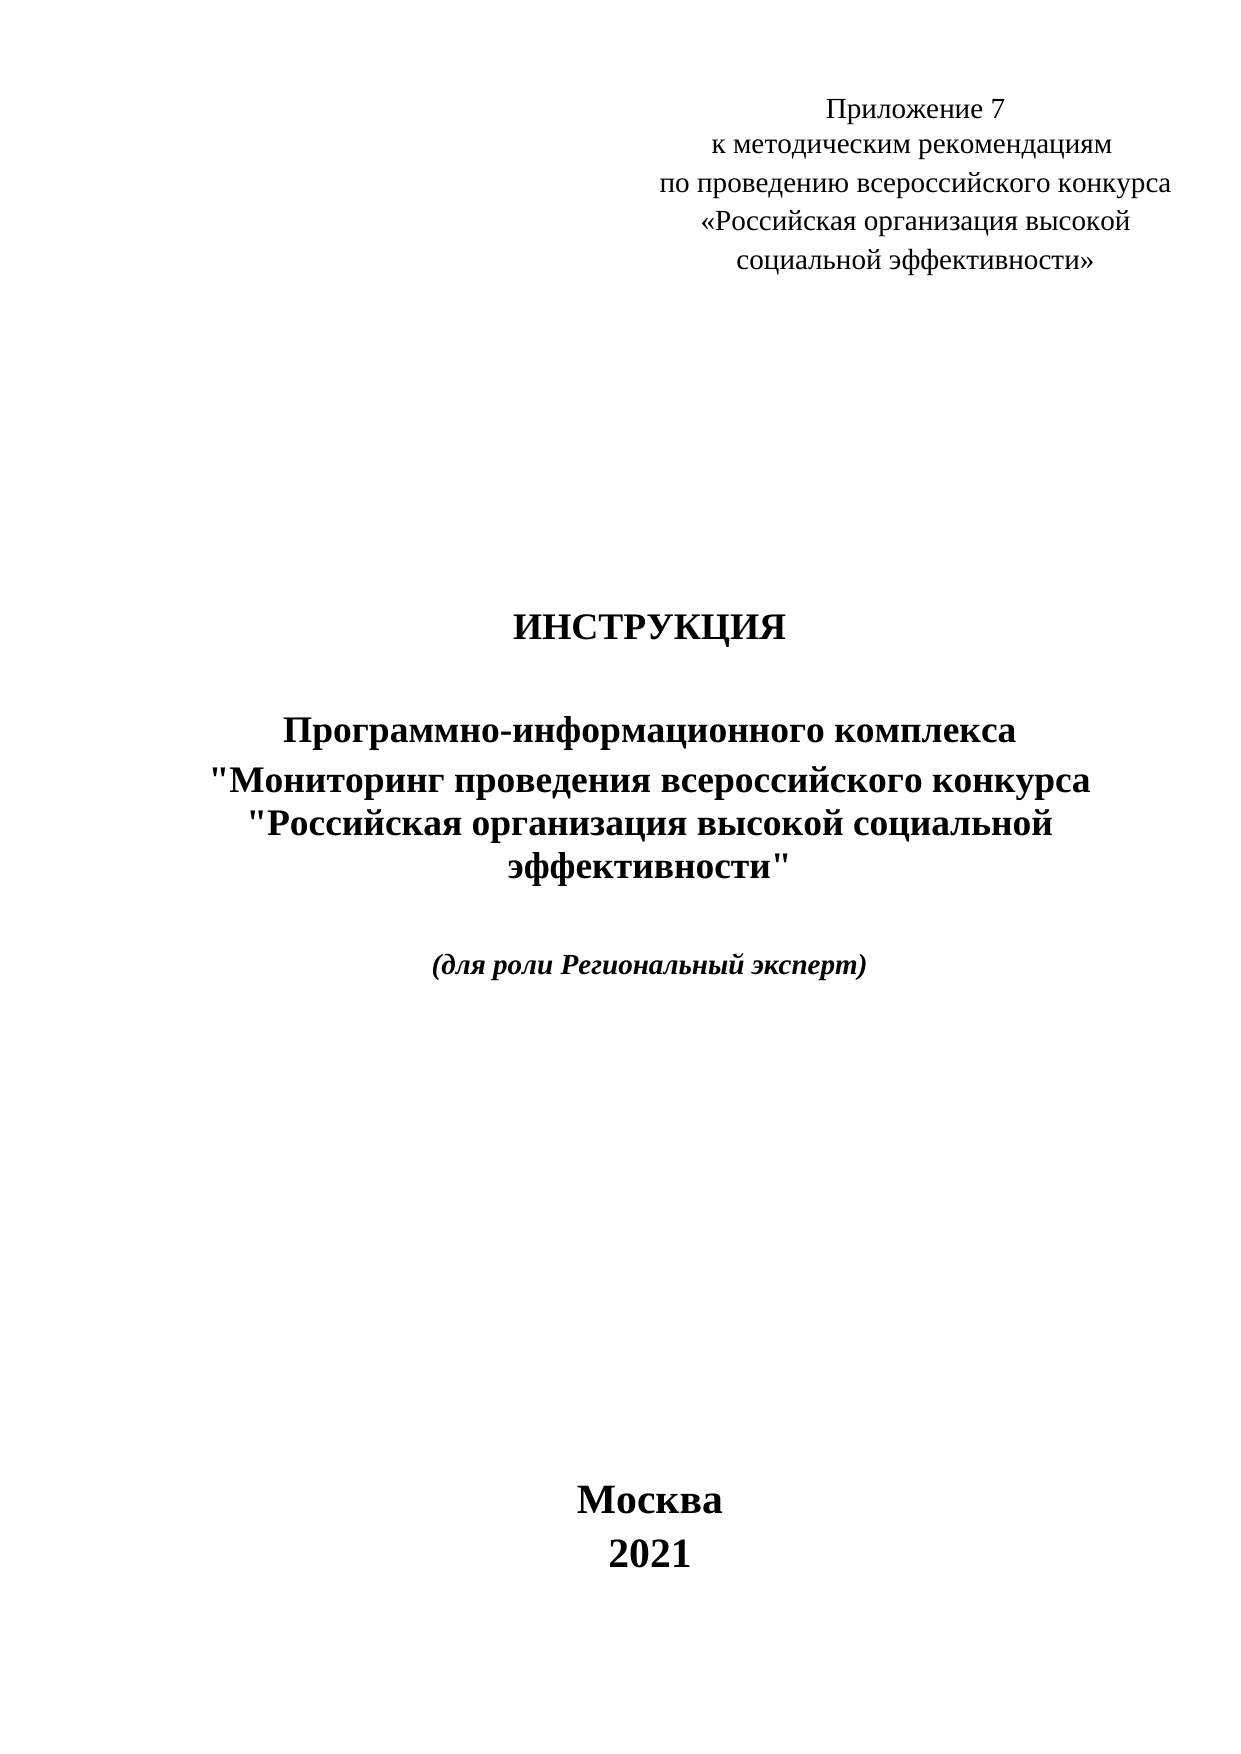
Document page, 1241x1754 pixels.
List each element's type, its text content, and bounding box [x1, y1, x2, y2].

text Программно-информационного комплекса [118, 708, 1181, 751]
text (для роли Региональный эксперт) [118, 947, 1181, 980]
text Москва [118, 1474, 1181, 1522]
text к методическим рекомендациям по проведению всероссийского конкурса «Российская организация высокой социальной эффективности» [650, 126, 1181, 275]
text инструкция [118, 604, 1181, 647]
text Приложение 7 [650, 89, 1181, 126]
text 2021 [118, 1528, 1181, 1576]
text "Мониторинг проведения всероссийского конкурса "Российская организация высокой социальной эффективности" [118, 757, 1181, 886]
